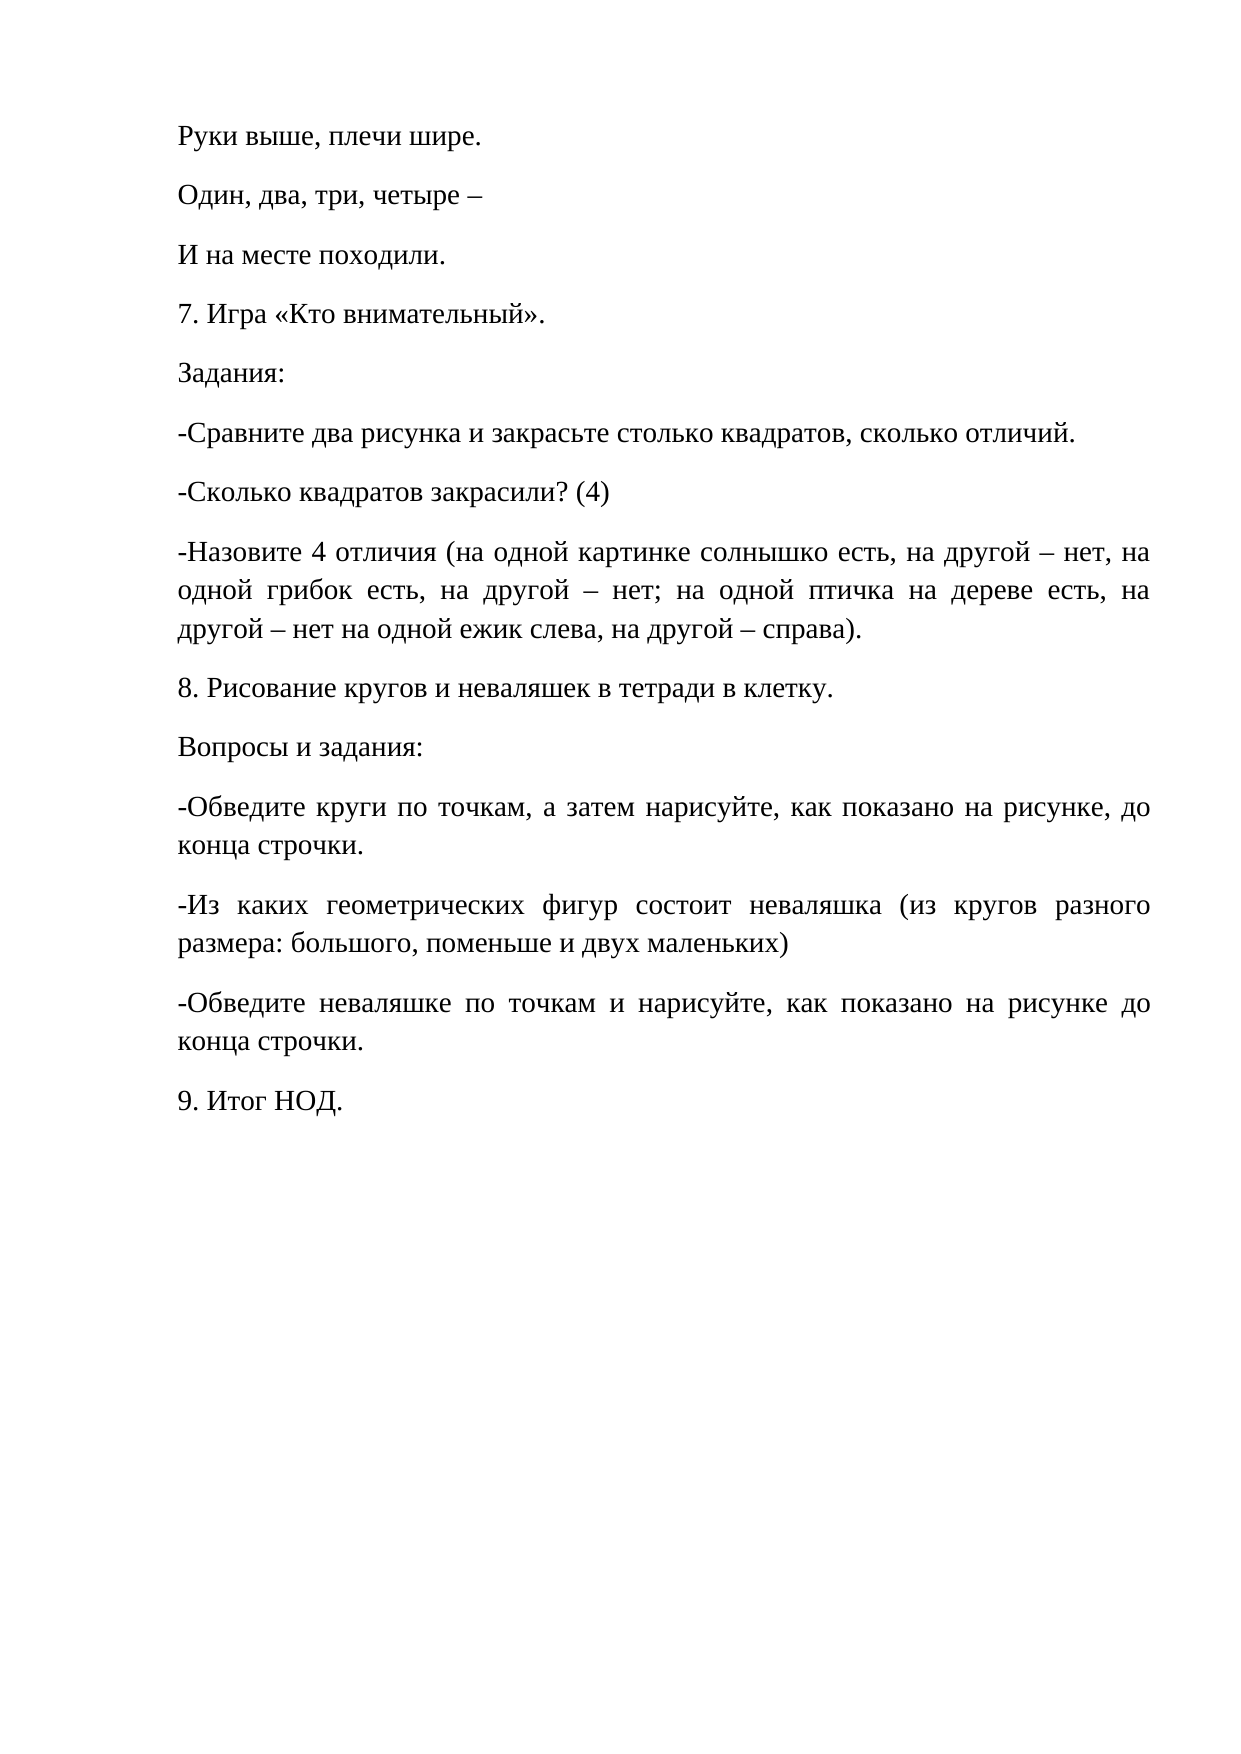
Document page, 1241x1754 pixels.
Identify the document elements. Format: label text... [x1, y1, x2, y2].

text Вопросы и задания: [177, 729, 1152, 763]
text Задания: [177, 356, 1152, 389]
text Руки выше, плечи шире. [177, 118, 1152, 152]
text -Сколько квадратов закрасили? (4) [177, 474, 1152, 508]
text Один, два, три, четыре – [177, 177, 1152, 211]
text -Обведите круги по точкам, а затем нарисуйте, как показано на рисунке, до конца строчки. [177, 789, 1152, 861]
text -Из каких геометрических фигур состоит неваляшка (из кругов разного размера: большого, поменьше и двух маленьких) [177, 887, 1152, 959]
text -Сравните два рисунка и закрасьте столько квадратов, сколько отличий. [177, 415, 1152, 448]
text -Назовите 4 отличия (на одной картинке солнышко есть, на другой – нет, на одной грибок есть, на другой – нет; на одной птичка на дереве есть, на другой – нет на одной ежик слева, на другой – справа). [177, 534, 1152, 644]
text И на месте походили. [177, 237, 1152, 270]
text 8. Рисование кругов и неваляшек в тетради в клетку. [177, 670, 1152, 704]
text -Обведите неваляшке по точкам и нарисуйте, как показано на рисунке до конца строчки. [177, 985, 1152, 1057]
text 7. Игра «Кто внимательный». [177, 296, 1152, 330]
text 9. Итог НОД. [177, 1083, 1152, 1116]
